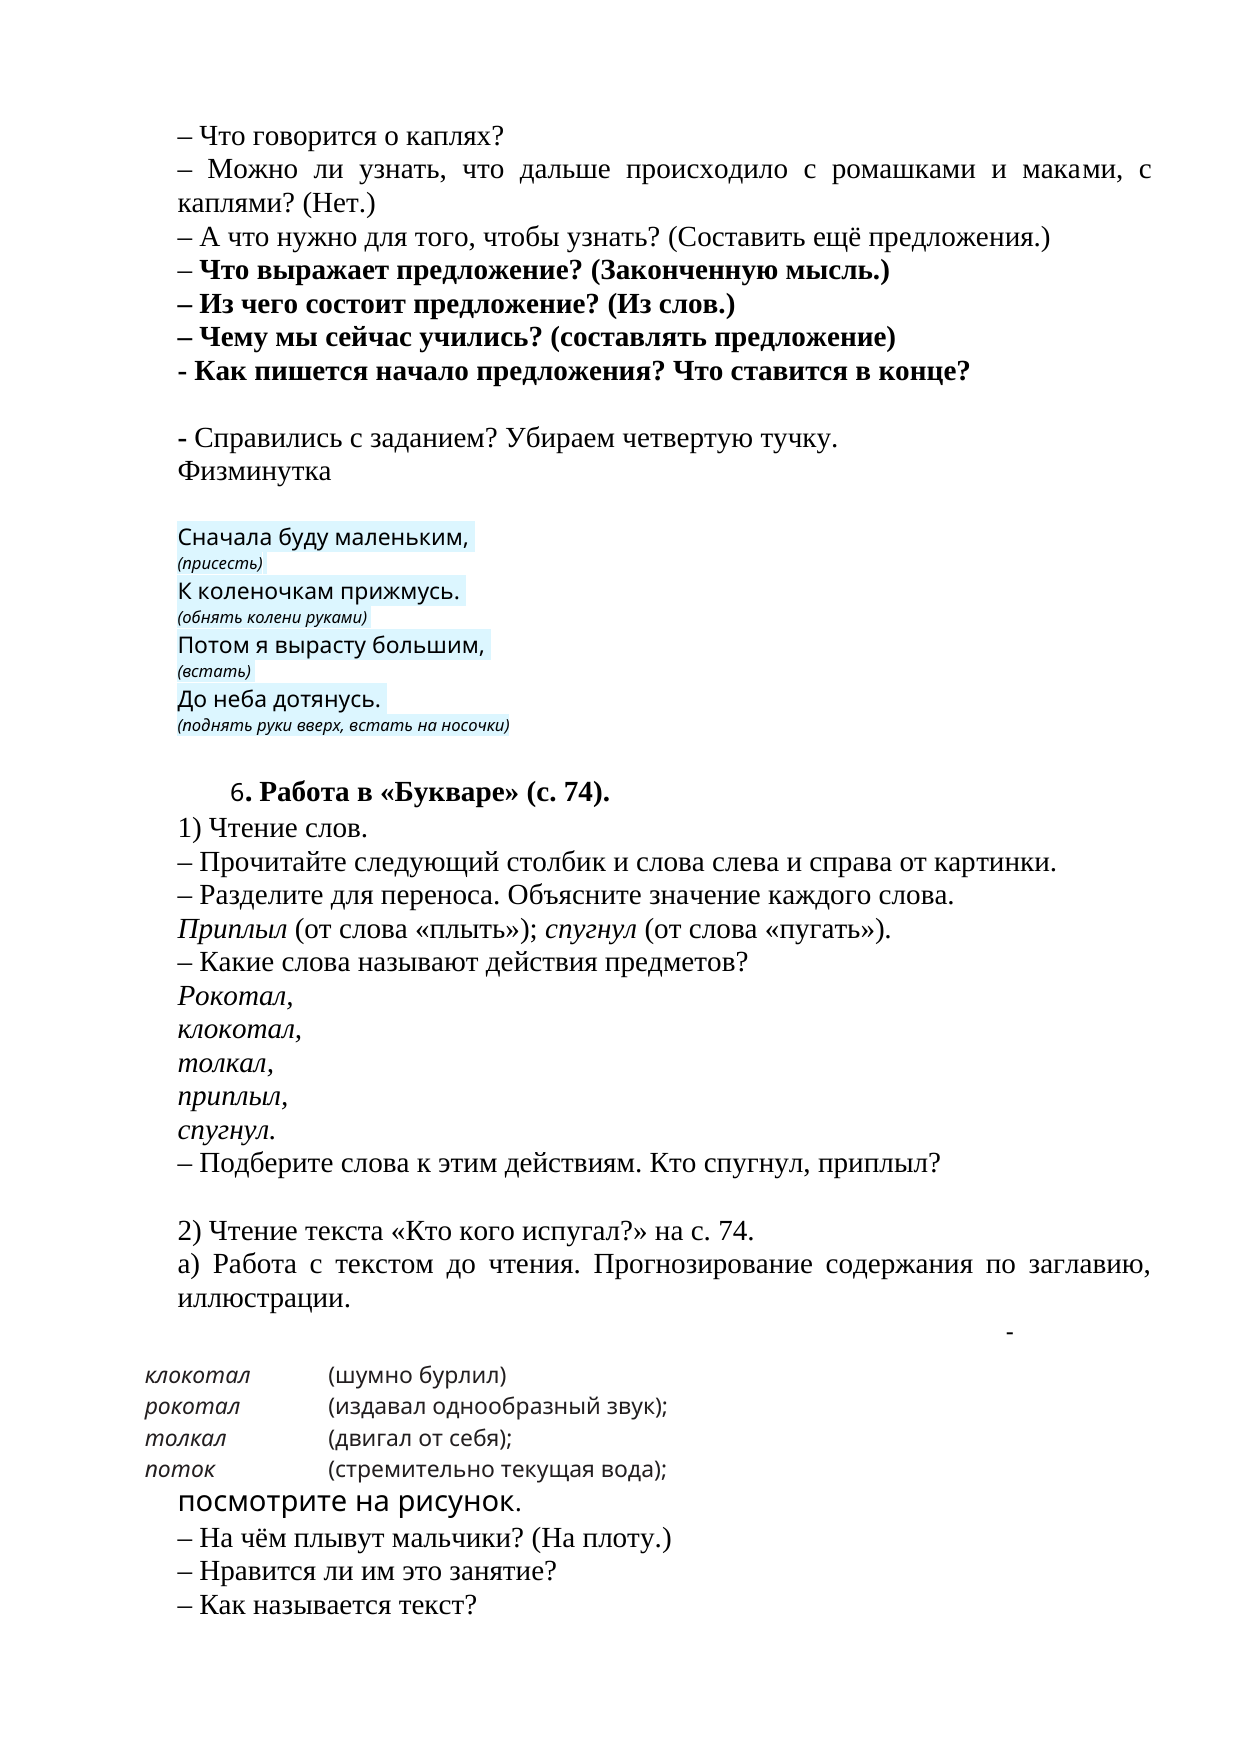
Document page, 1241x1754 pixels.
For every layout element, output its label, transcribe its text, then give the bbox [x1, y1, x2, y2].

text Физминутка [177, 453, 1152, 487]
text – Из чего состоит предложение? (Из слов.) [177, 286, 1152, 319]
text – А что нужно для того, чтобы узнать? (Составить ещё предложения.) [177, 219, 1152, 252]
text спугнул. [177, 1112, 1152, 1146]
text - Справились с заданием? Убираем четвертую тучку. [177, 420, 1152, 453]
text – Можно ли узнать, что дальше происходило с ромашками и маками, с каплями? (Нет.) [177, 152, 1152, 219]
text – Какие слова называют действия предметов? [177, 944, 1152, 978]
text 2) Чтение текста «Кто кого испугал?» на с. 74. [177, 1213, 1152, 1246]
text – Что выражает предложение? (Законченную мысль.) [177, 252, 1152, 286]
text – Разделите для переноса. Объясните значение каждого слова. [177, 877, 1152, 911]
text 1) Чтение слов. [177, 810, 1152, 844]
text клокотал, [177, 1011, 1152, 1045]
text – Как называется текст? [177, 1587, 1152, 1621]
text – На чём плывут мальчики? (На плоту.) [177, 1520, 1152, 1553]
text – Что говорится о каплях? [177, 118, 1152, 152]
text – Прочитайте следующий столбик и слова слева и справа от картинки. [177, 844, 1152, 877]
text приплыл, [177, 1078, 1152, 1112]
text – Чему мы сейчас учились? (составлять предложение) [177, 319, 1152, 353]
text а) Работа с текстом до чтения. Прогнозирование содержания по заглавию, иллюстрации. [177, 1246, 1152, 1313]
text – Нравится ли им это занятие? [177, 1553, 1152, 1587]
text - посмотрите на рисунок. [177, 1313, 1152, 1520]
text Рокотал, [177, 978, 1152, 1011]
text - Как пишется начало предложения? Что ставится в конце? [177, 353, 1152, 386]
text – Подберите слова к этим действиям. Кто спугнул, приплыл? [177, 1146, 1152, 1179]
text Сначала буду маленьким, (присесть) К коленочкам прижмусь. (обнять колени руками) Потом я вырасту большим, (встать) До неба дотянусь. (поднять руки вверх, встать на носочки) [177, 521, 1152, 736]
text Приплыл (от слова «плыть»); спугнул (от слова «пугать»). [177, 911, 1152, 944]
text 6. Работа в «Букваре» (с. 74). [177, 771, 1152, 810]
text толкал, [177, 1045, 1152, 1078]
